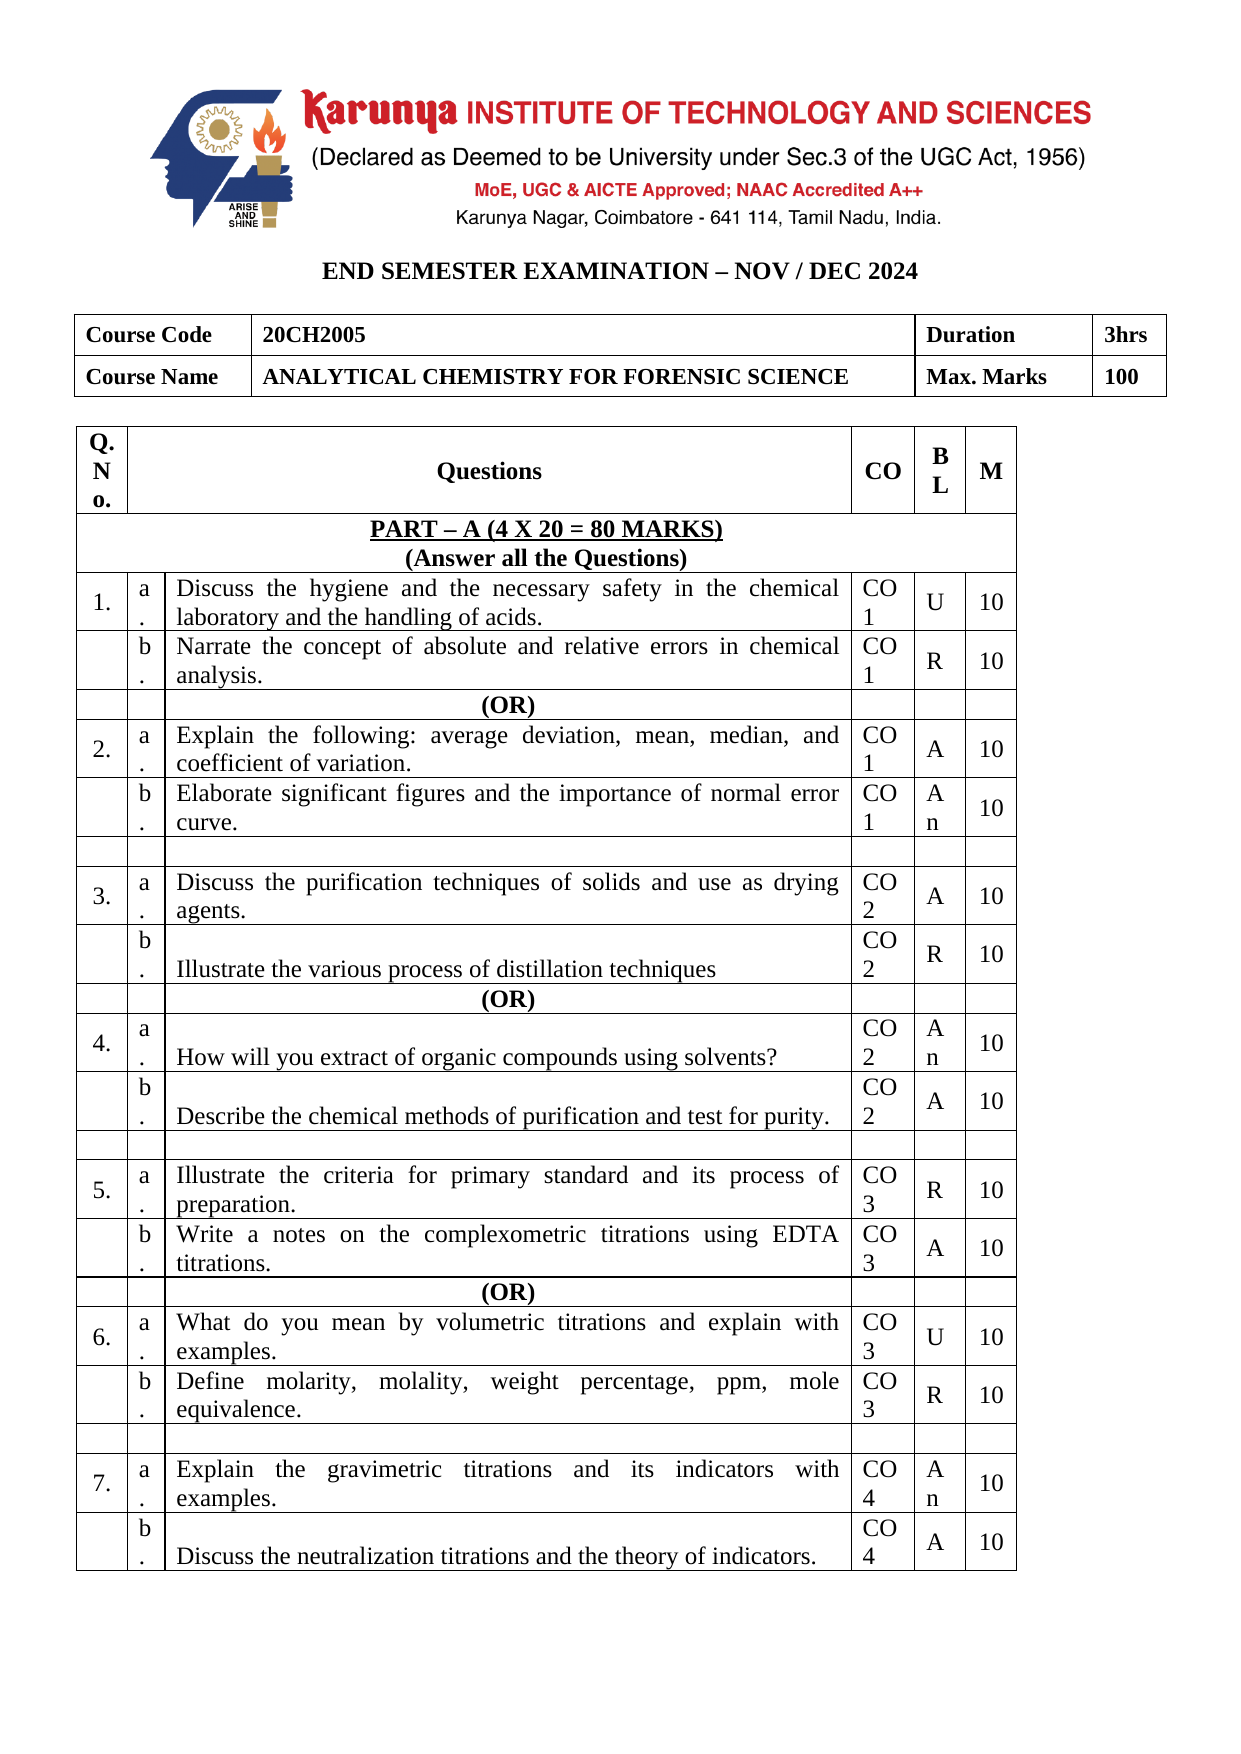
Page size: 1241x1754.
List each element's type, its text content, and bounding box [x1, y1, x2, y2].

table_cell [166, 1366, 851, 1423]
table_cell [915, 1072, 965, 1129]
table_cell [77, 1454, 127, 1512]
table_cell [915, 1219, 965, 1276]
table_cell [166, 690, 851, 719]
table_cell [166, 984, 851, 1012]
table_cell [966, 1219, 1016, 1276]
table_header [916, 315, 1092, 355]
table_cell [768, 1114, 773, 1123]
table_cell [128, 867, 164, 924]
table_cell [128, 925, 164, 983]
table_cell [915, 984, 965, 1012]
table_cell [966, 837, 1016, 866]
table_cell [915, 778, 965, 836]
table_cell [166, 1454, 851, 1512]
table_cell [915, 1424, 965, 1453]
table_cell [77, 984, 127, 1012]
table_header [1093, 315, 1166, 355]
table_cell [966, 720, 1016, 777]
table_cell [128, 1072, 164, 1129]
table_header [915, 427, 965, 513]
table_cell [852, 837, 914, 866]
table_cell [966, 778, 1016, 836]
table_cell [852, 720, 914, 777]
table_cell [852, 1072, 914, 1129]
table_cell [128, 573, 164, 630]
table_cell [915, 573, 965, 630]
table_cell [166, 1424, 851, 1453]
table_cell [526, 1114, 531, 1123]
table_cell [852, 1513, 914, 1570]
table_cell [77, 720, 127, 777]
picture [150, 89, 1091, 228]
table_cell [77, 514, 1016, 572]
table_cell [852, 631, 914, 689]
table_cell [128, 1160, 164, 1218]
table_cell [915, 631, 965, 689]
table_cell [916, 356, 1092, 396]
text END SEMESTER EXAMINATION – NOV / DEC 2024 [150, 256, 1090, 285]
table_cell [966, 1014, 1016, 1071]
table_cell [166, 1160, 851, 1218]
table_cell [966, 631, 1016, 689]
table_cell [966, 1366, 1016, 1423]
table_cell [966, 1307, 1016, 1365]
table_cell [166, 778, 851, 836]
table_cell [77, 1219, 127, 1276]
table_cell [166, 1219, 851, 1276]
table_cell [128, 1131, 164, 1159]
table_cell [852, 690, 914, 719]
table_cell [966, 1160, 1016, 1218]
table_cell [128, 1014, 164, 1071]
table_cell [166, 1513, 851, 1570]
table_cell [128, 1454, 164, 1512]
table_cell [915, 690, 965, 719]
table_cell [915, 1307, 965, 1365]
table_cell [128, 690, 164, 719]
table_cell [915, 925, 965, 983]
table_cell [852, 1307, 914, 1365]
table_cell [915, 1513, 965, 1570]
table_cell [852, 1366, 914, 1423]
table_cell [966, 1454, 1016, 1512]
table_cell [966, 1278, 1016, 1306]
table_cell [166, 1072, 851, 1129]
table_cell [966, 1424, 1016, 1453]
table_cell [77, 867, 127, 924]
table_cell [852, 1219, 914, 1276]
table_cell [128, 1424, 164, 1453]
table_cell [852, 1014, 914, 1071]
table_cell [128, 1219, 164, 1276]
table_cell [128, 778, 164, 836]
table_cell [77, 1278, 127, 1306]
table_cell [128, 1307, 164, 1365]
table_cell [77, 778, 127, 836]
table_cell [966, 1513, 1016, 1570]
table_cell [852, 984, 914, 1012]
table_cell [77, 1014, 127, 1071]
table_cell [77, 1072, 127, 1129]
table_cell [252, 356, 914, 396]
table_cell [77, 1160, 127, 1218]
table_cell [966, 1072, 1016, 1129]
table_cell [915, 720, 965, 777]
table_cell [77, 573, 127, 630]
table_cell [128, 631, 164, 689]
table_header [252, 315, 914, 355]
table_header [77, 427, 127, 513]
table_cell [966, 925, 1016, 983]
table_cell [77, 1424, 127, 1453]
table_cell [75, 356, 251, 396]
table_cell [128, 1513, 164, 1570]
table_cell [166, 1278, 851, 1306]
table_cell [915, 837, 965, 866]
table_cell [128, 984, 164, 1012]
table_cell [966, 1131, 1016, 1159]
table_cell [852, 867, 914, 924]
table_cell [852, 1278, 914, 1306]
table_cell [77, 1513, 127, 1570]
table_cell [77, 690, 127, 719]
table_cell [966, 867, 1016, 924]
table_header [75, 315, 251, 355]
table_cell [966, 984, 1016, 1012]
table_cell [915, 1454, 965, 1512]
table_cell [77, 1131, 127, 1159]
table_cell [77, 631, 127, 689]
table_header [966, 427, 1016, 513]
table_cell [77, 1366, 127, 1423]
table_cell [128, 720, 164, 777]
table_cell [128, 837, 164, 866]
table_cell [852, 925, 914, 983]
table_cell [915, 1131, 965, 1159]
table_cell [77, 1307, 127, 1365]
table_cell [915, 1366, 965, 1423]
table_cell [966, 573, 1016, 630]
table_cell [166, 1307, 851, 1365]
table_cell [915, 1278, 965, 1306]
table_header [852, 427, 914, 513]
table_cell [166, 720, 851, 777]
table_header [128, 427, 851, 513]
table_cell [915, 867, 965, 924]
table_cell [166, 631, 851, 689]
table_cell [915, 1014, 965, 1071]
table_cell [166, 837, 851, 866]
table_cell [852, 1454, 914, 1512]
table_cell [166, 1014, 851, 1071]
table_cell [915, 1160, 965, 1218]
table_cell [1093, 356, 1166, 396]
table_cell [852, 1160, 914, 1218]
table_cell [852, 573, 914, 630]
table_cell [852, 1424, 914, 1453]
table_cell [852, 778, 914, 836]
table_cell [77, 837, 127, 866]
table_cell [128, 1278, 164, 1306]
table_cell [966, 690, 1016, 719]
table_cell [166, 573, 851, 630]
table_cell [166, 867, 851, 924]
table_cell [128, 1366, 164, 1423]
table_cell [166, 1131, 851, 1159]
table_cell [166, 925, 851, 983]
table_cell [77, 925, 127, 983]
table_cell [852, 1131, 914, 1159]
